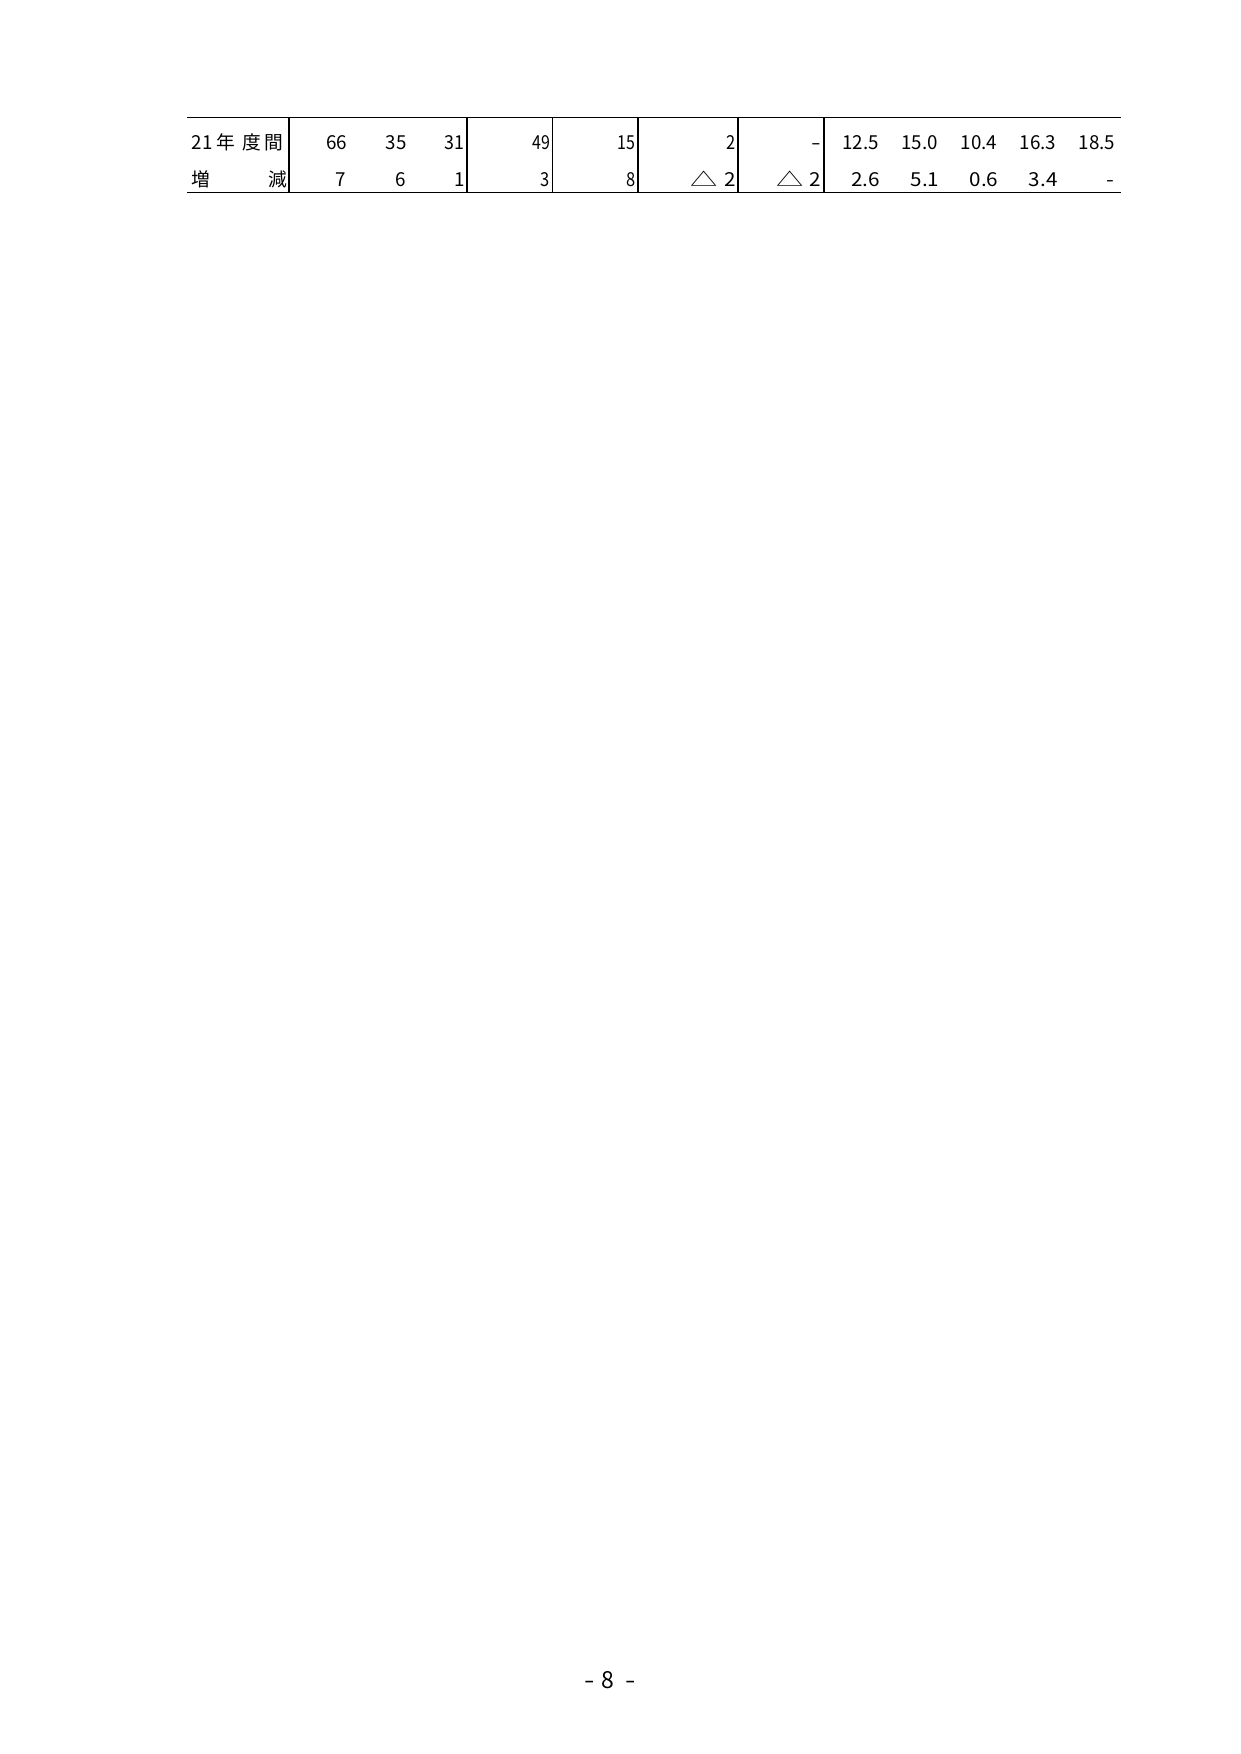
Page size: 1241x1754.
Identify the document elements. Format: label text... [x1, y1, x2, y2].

table_cell 7 15 8 [553, 118, 637, 192]
table_cell 年 度 間 年 度 間 増 減 [187, 118, 288, 192]
table_cell 4 2 △ 2 [639, 118, 737, 192]
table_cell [825, 118, 1121, 192]
table_cell 46 49 3 [468, 118, 552, 192]
table_cell 2 - △ 2 [739, 118, 823, 192]
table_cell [290, 118, 466, 192]
